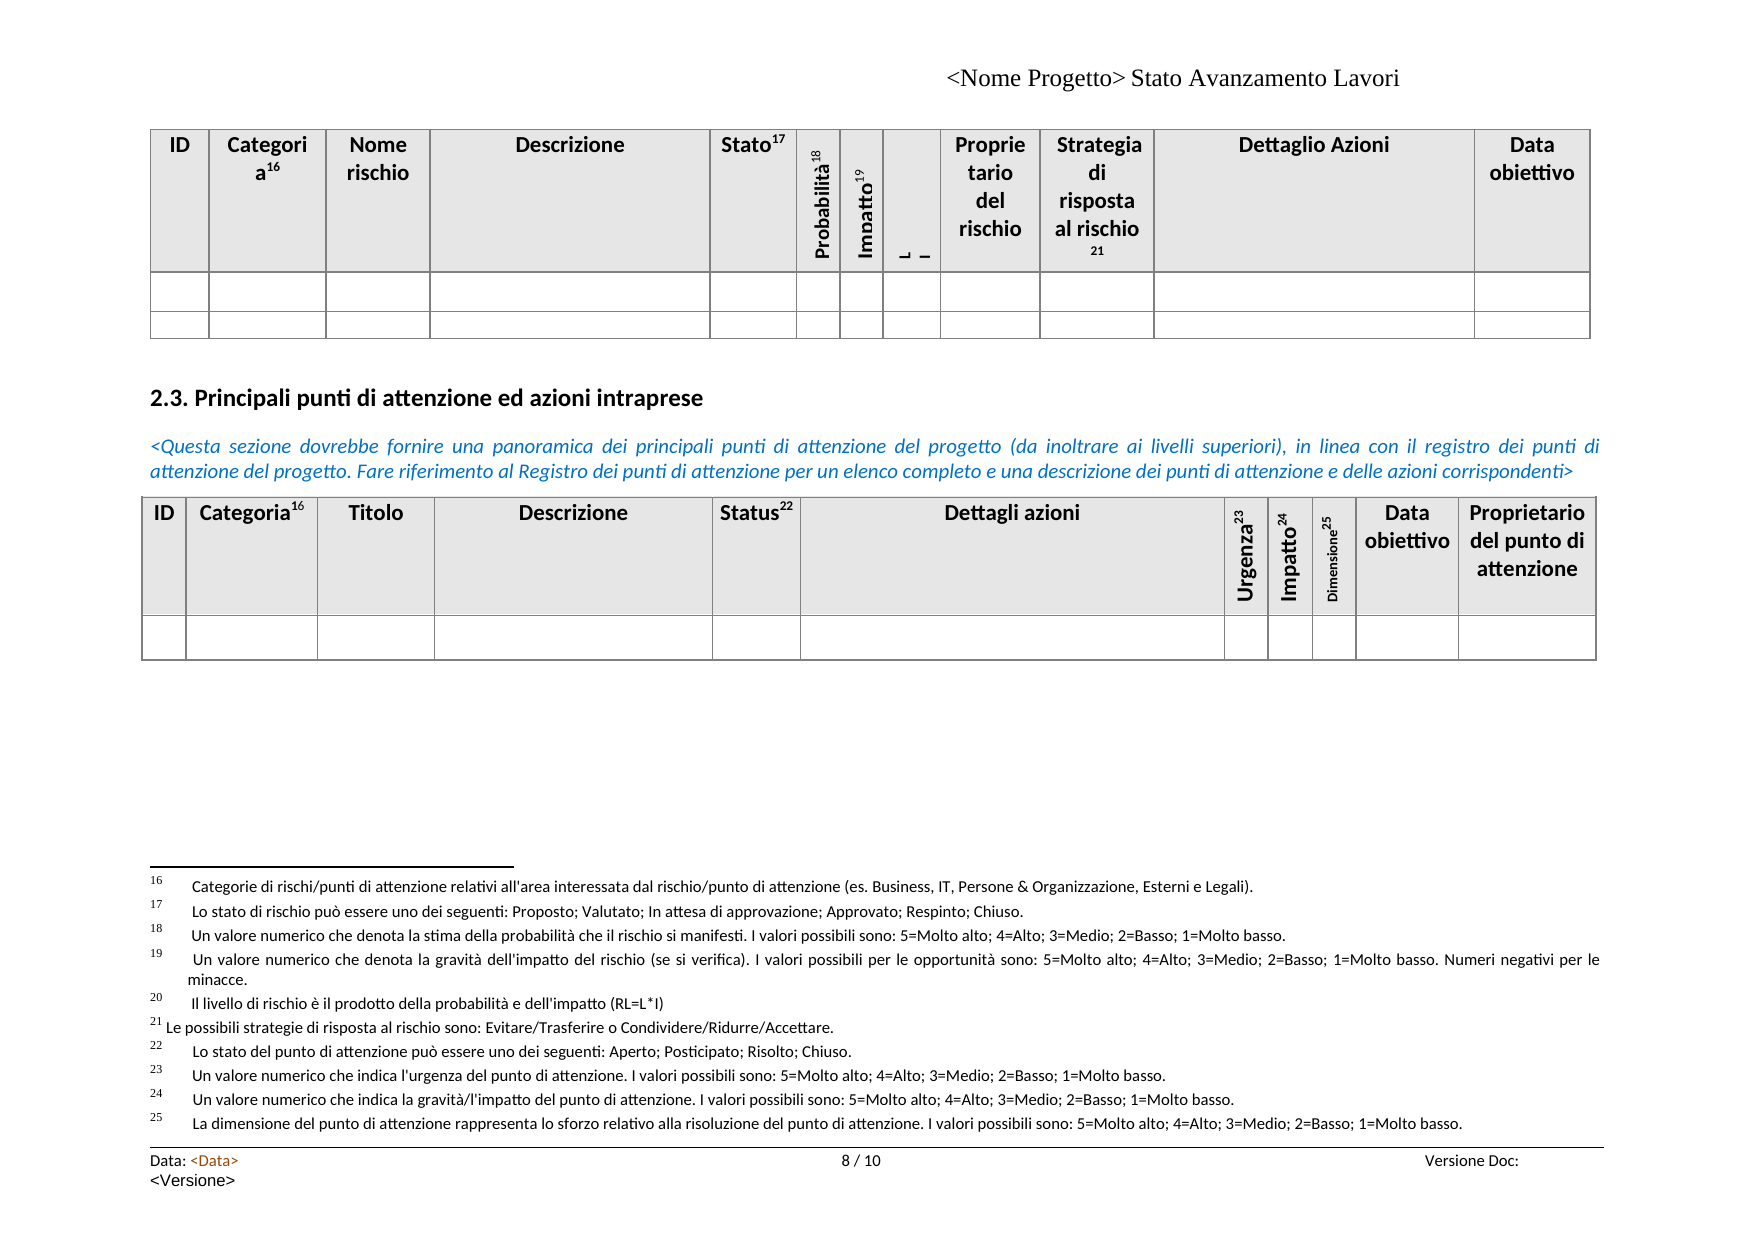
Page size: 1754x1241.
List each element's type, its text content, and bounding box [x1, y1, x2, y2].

table_header Proprietario del rischio [941, 130, 1039, 271]
table_header Dimensione [1313, 498, 1355, 614]
table_cell [187, 616, 317, 659]
table_cell [801, 616, 1224, 659]
table_cell [1459, 616, 1595, 659]
table_header Strategia di risposta al rischio [1041, 130, 1153, 271]
table_cell [1313, 616, 1355, 659]
table_cell [1041, 312, 1153, 338]
table_cell [151, 273, 208, 311]
table_cell [1475, 312, 1589, 338]
table_header Proprietario del punto di attenzione [1459, 498, 1595, 614]
table_cell [884, 312, 940, 338]
table_header ID [151, 130, 208, 271]
table_cell [797, 273, 839, 311]
table_cell [435, 616, 712, 659]
table_cell [941, 273, 1039, 311]
table_header Dettagli azioni [801, 498, 1224, 614]
table_header Data obiettivo [1357, 498, 1458, 614]
table_cell [884, 273, 940, 311]
table_cell [841, 273, 882, 311]
table_cell [327, 273, 429, 311]
table_cell [327, 312, 429, 338]
table_cell [841, 312, 882, 338]
table_cell [143, 616, 185, 659]
table_header Nome rischio [327, 130, 429, 271]
table_header Descrizione [431, 130, 709, 271]
text <Questa sezione dovrebbe fornire una panoramica dei principali punti di attenzione del progetto (da inoltrare ai livelli superiori), in linea con il registro dei punti di attenzione del progetto. Fare riferimento al Registro dei punti di attenzione per un elenco completo e una descrizione dei punti di attenzione e delle azioni corrispondenti> [150, 433, 1604, 484]
table_header Data obiettivo [1475, 130, 1589, 271]
table_cell [210, 273, 325, 311]
table_cell [1155, 273, 1474, 311]
table_header Categoria16 [187, 498, 317, 614]
table_cell [941, 312, 1039, 338]
table_cell [318, 616, 434, 659]
table_cell [1475, 273, 1589, 311]
table_header Categoria [210, 130, 325, 271]
table_header Status [713, 498, 800, 614]
table_cell [431, 273, 709, 311]
table_header Dettaglio Azioni [1155, 130, 1474, 271]
table_cell [711, 273, 796, 311]
table_header Impatto [841, 130, 882, 271]
table_cell [1357, 616, 1458, 659]
table_header Impatto [1269, 498, 1312, 614]
table_cell [797, 312, 839, 338]
table_header Urgenza [1225, 498, 1267, 614]
table_header Descrizione [435, 498, 712, 614]
table_cell [1225, 616, 1267, 659]
table_cell [1269, 616, 1312, 659]
table_cell [151, 312, 208, 338]
table_cell [1155, 312, 1474, 338]
subtitle Principali punti di attenzione ed azioni intraprese [150, 382, 1604, 412]
table_cell [713, 616, 800, 659]
table_cell [431, 312, 709, 338]
table_header Titolo [318, 498, 434, 614]
table_cell [711, 312, 796, 338]
table_header Stato [711, 130, 796, 271]
table_header Probabilità [797, 130, 839, 271]
table_header ID [143, 498, 185, 614]
table_header L I vello rischio [884, 130, 940, 271]
table_cell [1041, 273, 1153, 311]
table_cell [210, 312, 325, 338]
